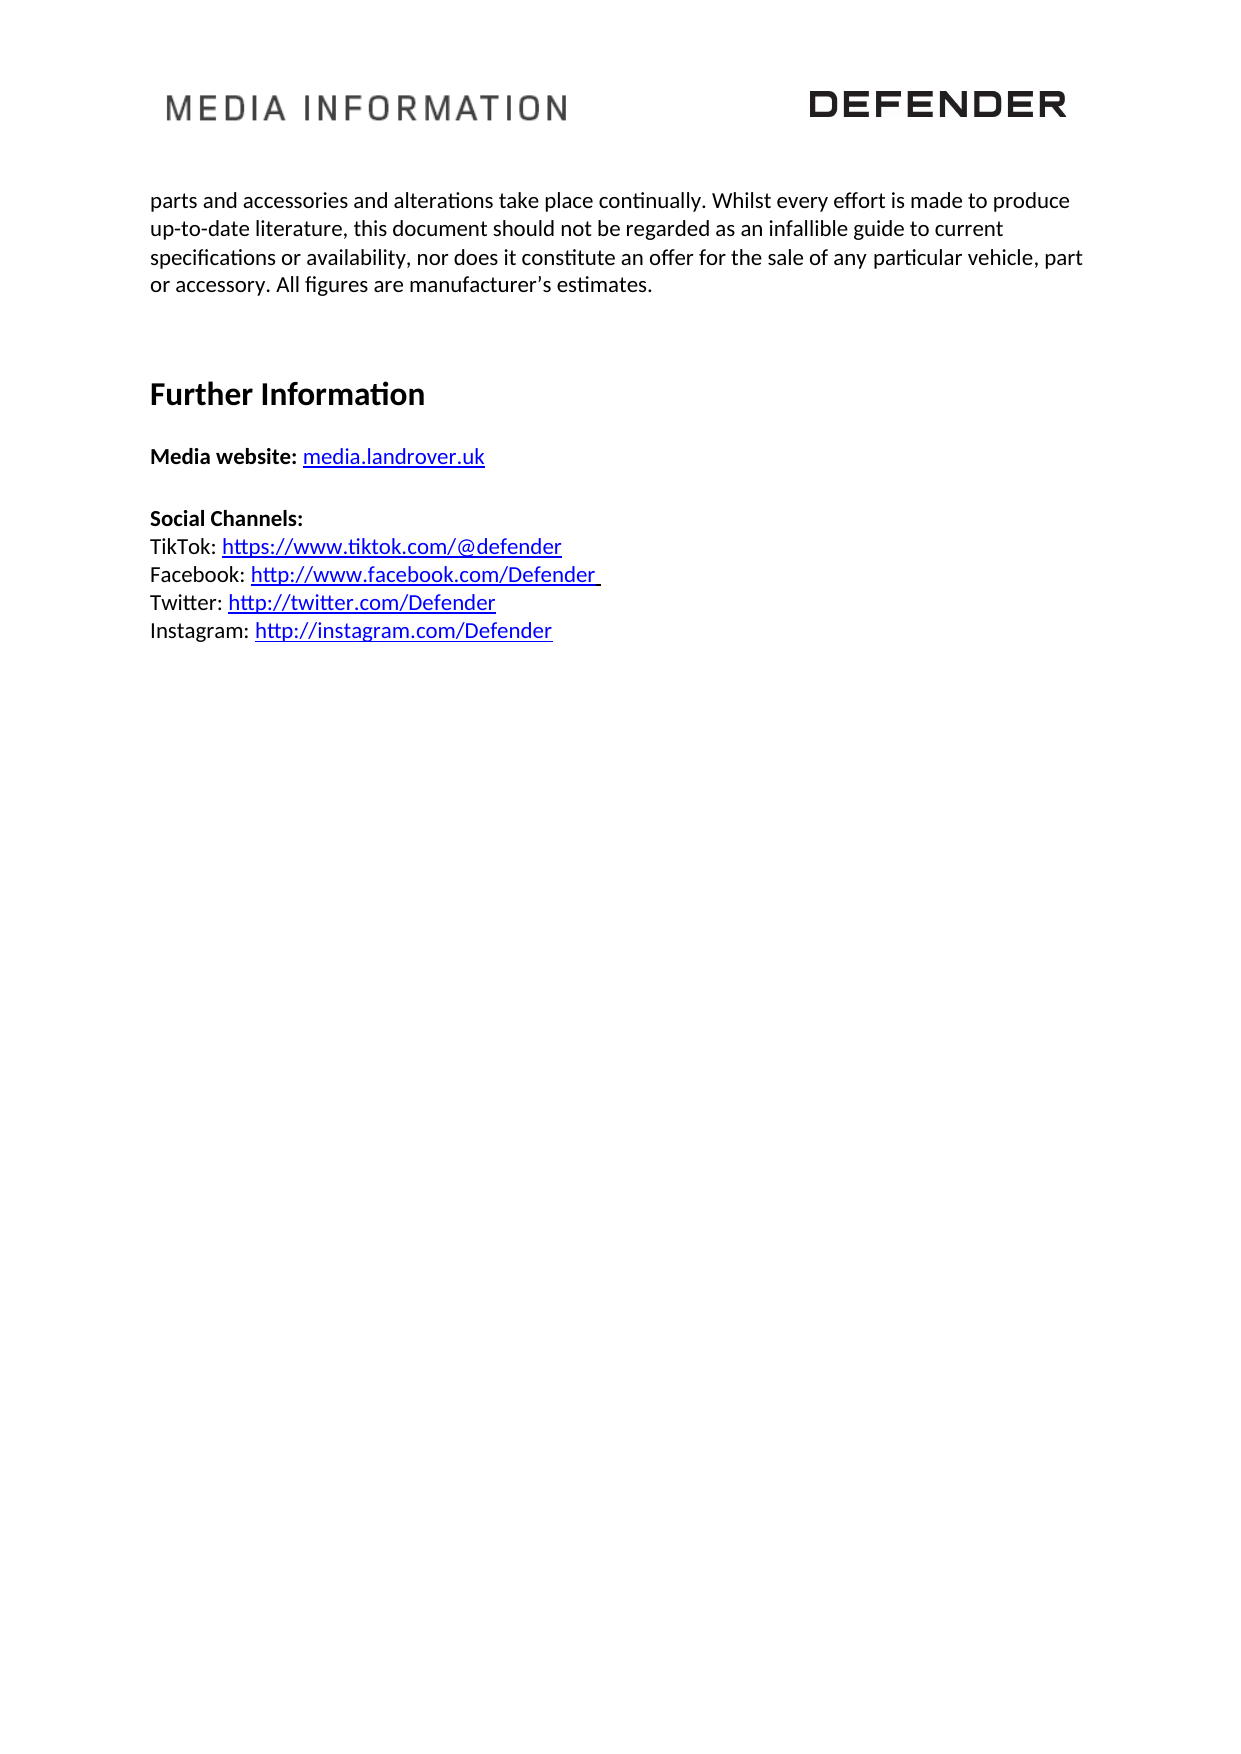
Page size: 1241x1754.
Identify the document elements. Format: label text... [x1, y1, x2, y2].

text Media website: media.landrover.uk [150, 442, 1090, 470]
picture [810, 91, 1067, 117]
text Facebook: http://www.facebook.com/Defender [150, 560, 1090, 588]
picture [150, 73, 588, 153]
text TikTok: https://www.tiktok.com/@defender [150, 532, 1090, 560]
text Further Information [150, 373, 1090, 414]
text Instagram: http://instagram.com/Defender [150, 616, 1090, 644]
text Twitter: http://twitter.com/Defender [150, 588, 1090, 616]
text Social Channels: [150, 504, 1090, 532]
